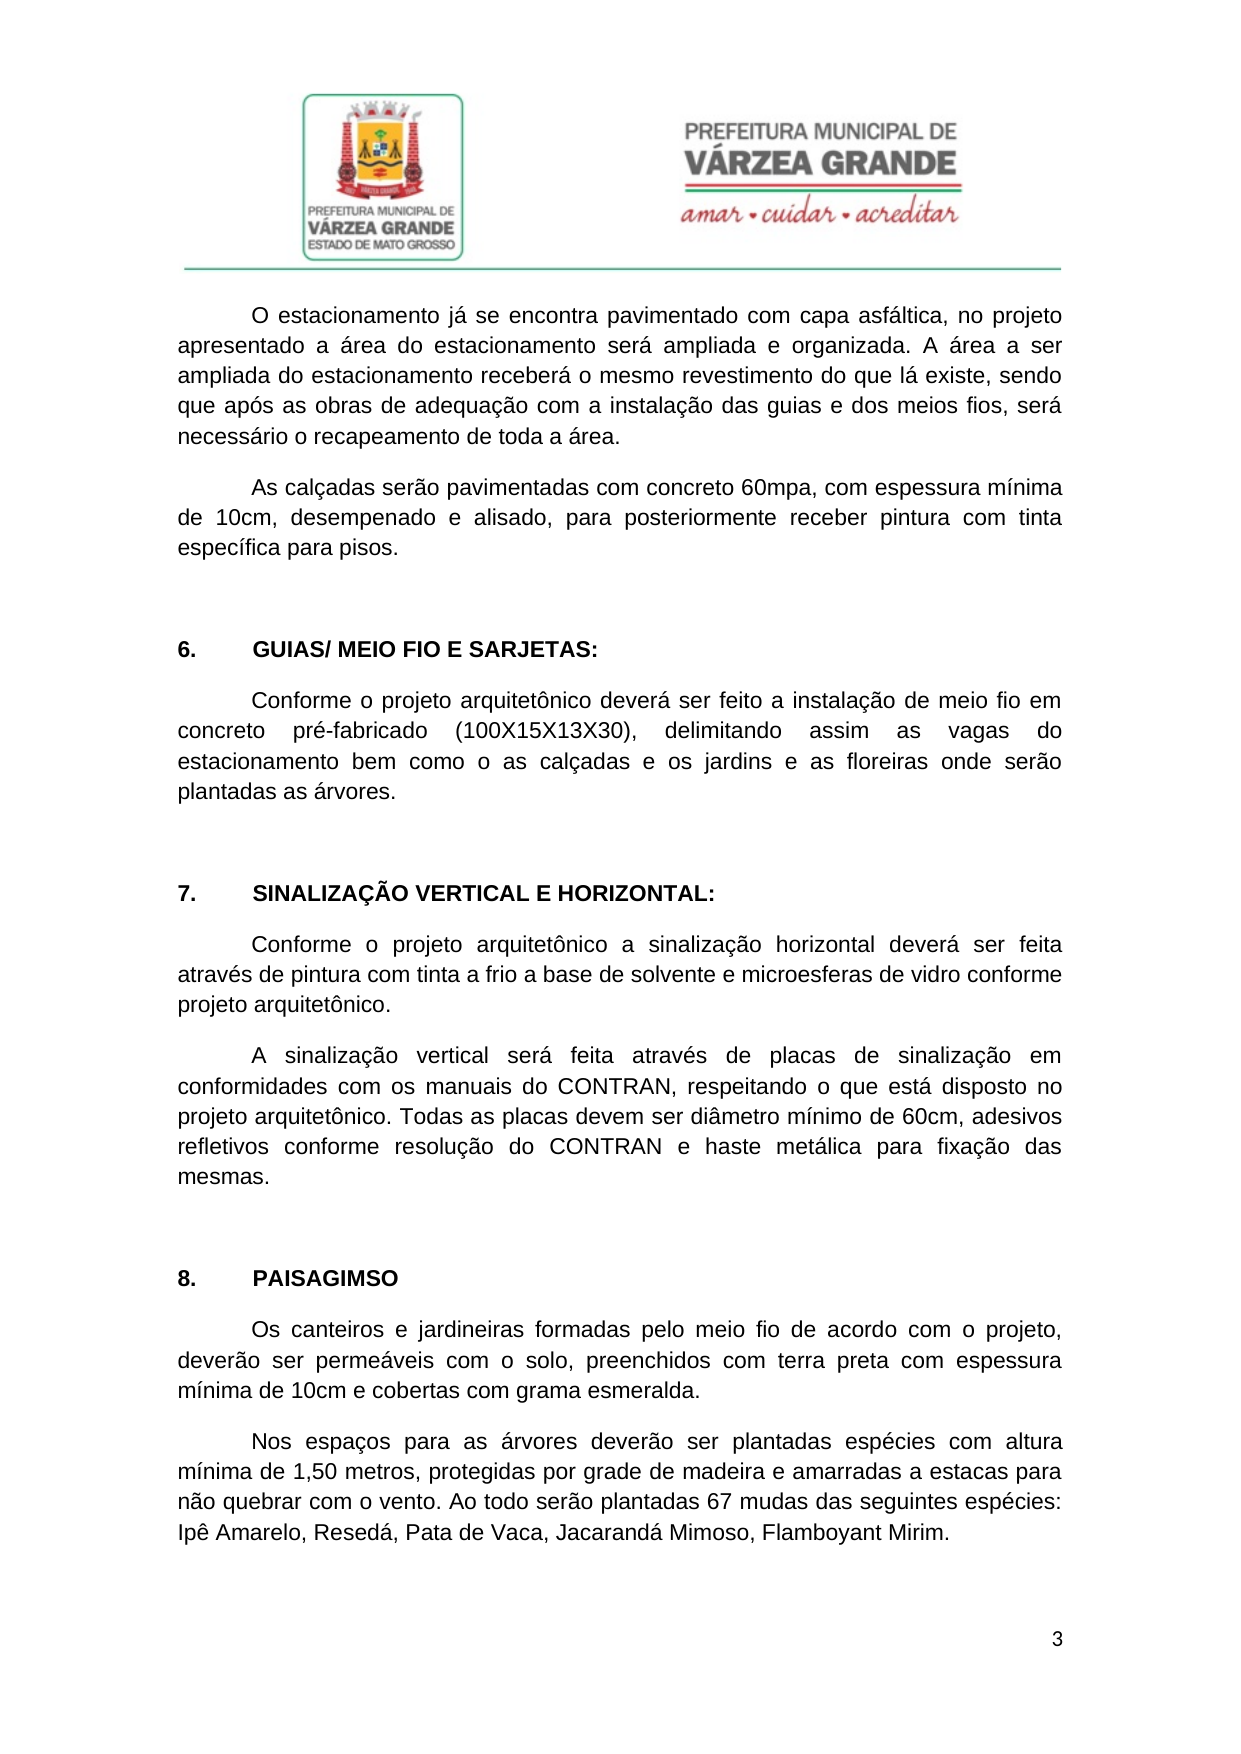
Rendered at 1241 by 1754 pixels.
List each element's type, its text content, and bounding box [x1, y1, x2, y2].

list SINALIZAÇÃO VERTICAL E HORIZONTAL: [177, 880, 1063, 906]
text A sinalização vertical será feita através de placas de sinalização em conformidades com os manuais do CONTRAN, respeitando o que está disposto no projeto arquitetônico. Todas as placas devem ser diâmetro mínimo de 60cm, adesivos refletivos conforme resolução do CONTRAN e haste metálica para fixação das mesmas. [177, 1042, 1063, 1190]
text Nos espaços para as árvores deverão ser plantadas espécies com altura mínima de 1,50 metros, protegidas por grade de madeira e amarradas a estacas para não quebrar com o vento. Ao todo serão plantadas 67 mudas das seguintes espécies: Ipê Amarelo, Resedá, Pata de Vaca, Jacarandá Mimoso, Flamboyant Mirim. [177, 1428, 1063, 1545]
list GUIAS/ MEIO FIO E SARJETAS: [177, 636, 1063, 663]
text Os canteiros e jardineiras formadas pelo meio fio de acordo com o projeto, deverão ser permeáveis com o solo, preenchidos com terra preta com espessura mínima de 10cm e cobertas com grama esmeralda. [177, 1316, 1063, 1403]
list PAISAGIMSO [177, 1265, 1063, 1292]
text As calçadas serão pavimentadas com concreto 60mpa, com espessura mínima de 10cm, desempenado e alisado, para posteriormente receber pintura com tinta específica para pisos. [177, 474, 1063, 561]
text Conforme o projeto arquitetônico deverá ser feito a instalação de meio fio em concreto pré-fabricado (100X15X13X30), delimitando assim as vagas do estacionamento bem como o as calçadas e os jardins e as floreiras onde serão plantadas as árvores. [177, 687, 1063, 804]
picture [179, 73, 1062, 274]
text O estacionamento já se encontra pavimentado com capa asfáltica, no projeto apresentado a área do estacionamento será ampliada e organizada. A área a ser ampliada do estacionamento receberá o mesmo revestimento do que lá existe, sendo que após as obras de adequação com a instalação das guias e dos meios fios, será necessário o recapeamento de toda a área. [177, 302, 1063, 449]
text Conforme o projeto arquitetônico a sinalização horizontal deverá ser feita através de pintura com tinta a frio a base de solvente e microesferas de vidro conforme projeto arquitetônico. [177, 931, 1063, 1018]
